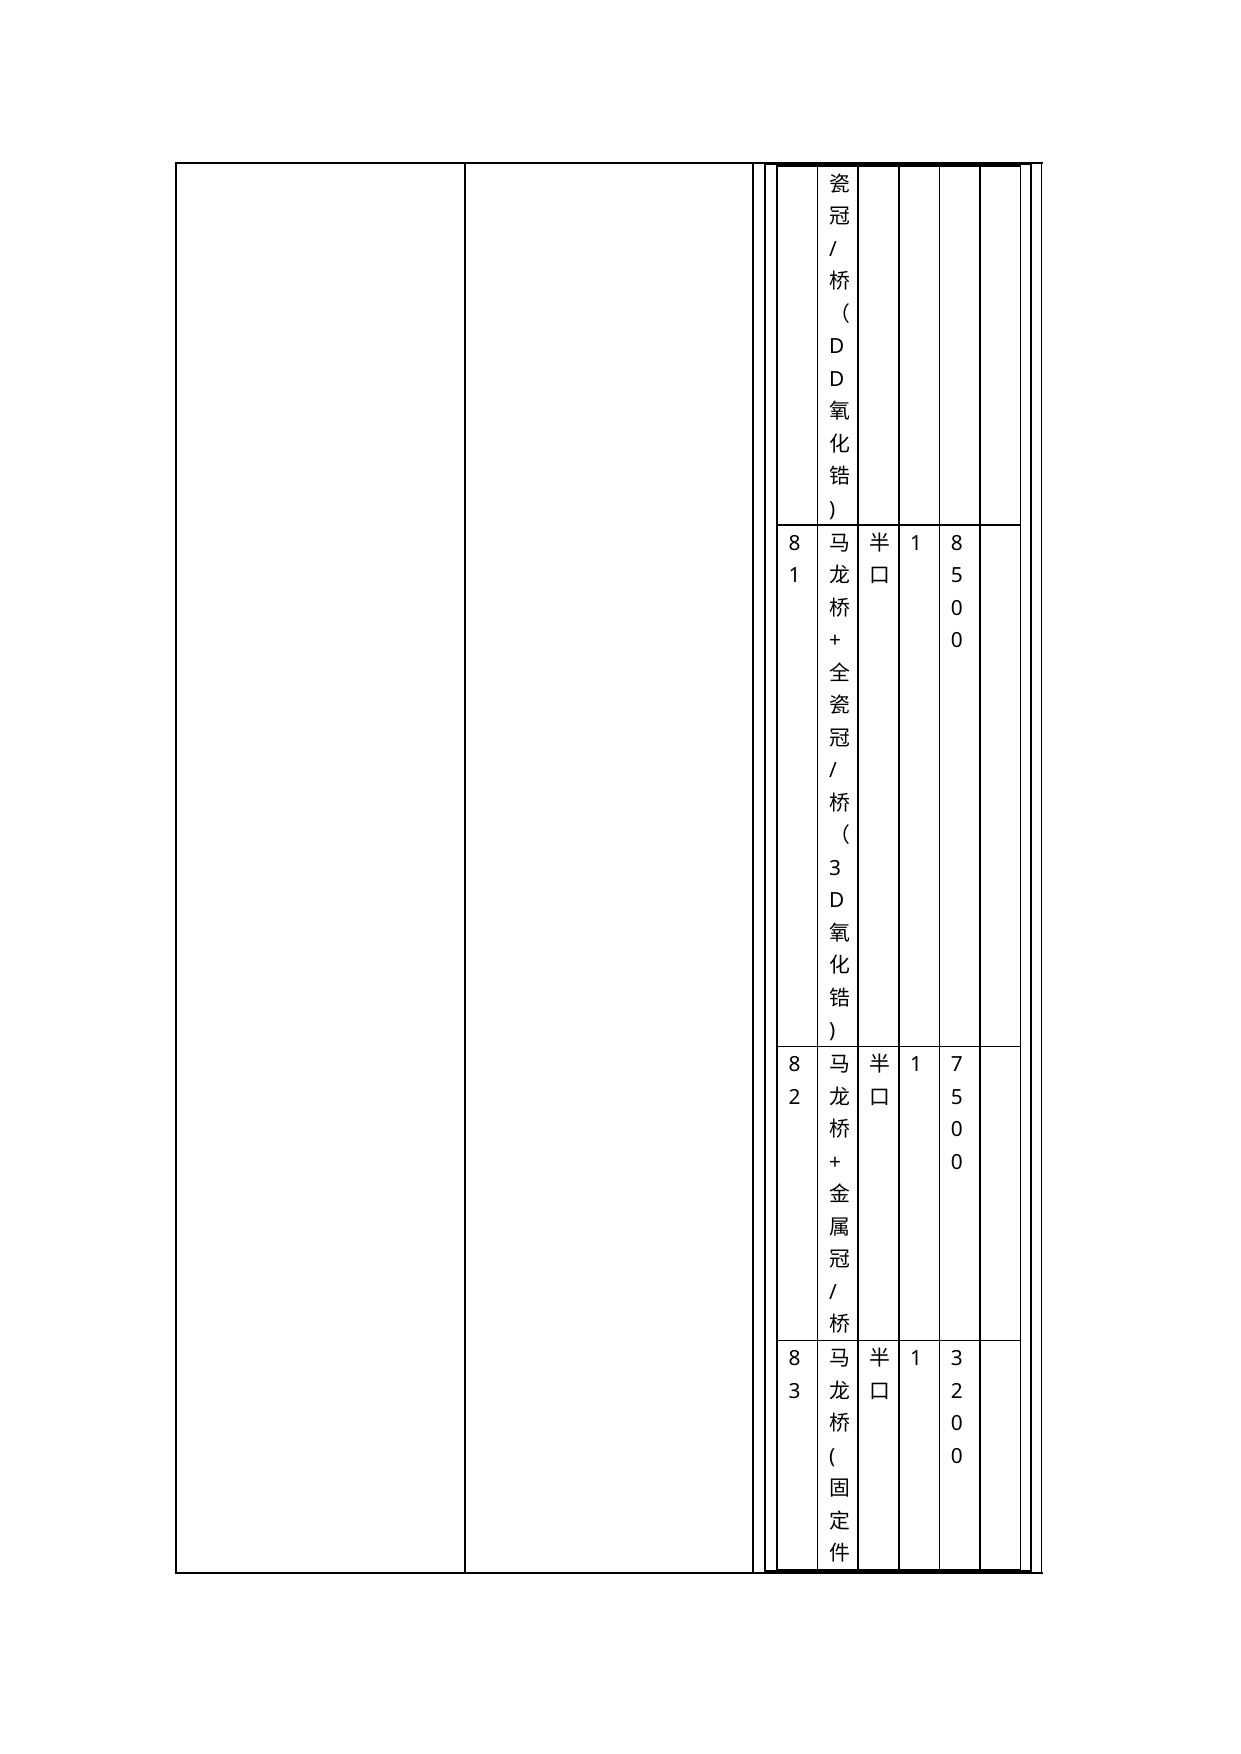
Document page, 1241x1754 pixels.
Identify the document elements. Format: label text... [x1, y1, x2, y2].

table_cell [818, 526, 857, 1046]
table_cell [900, 1341, 939, 1569]
table_cell [818, 167, 857, 524]
table_cell [1021, 165, 1030, 1570]
table_cell [940, 1047, 979, 1340]
table_cell [859, 1047, 898, 1340]
table_cell [940, 526, 979, 1046]
table_cell [778, 1047, 817, 1340]
table_cell [981, 1047, 1020, 1340]
table_cell [940, 1341, 979, 1569]
table_cell [981, 167, 1020, 524]
table_cell [778, 1341, 817, 1569]
table_cell [466, 164, 752, 1572]
table_cell [900, 167, 939, 524]
table_cell [900, 526, 939, 1046]
table_cell [940, 167, 979, 524]
table_cell [818, 1047, 857, 1340]
table_cell [1032, 164, 1041, 1572]
table_cell [778, 167, 817, 524]
table_cell [754, 164, 764, 1572]
table_cell [818, 1341, 857, 1569]
table_cell [778, 526, 817, 1046]
table_cell [900, 1047, 939, 1340]
table_cell [981, 526, 1020, 1046]
table_cell [859, 1341, 898, 1569]
table_cell 1 [177, 164, 464, 1572]
table_cell [859, 526, 898, 1046]
table_cell [766, 165, 776, 1570]
table_cell [981, 1341, 1020, 1569]
table_cell [859, 167, 898, 524]
